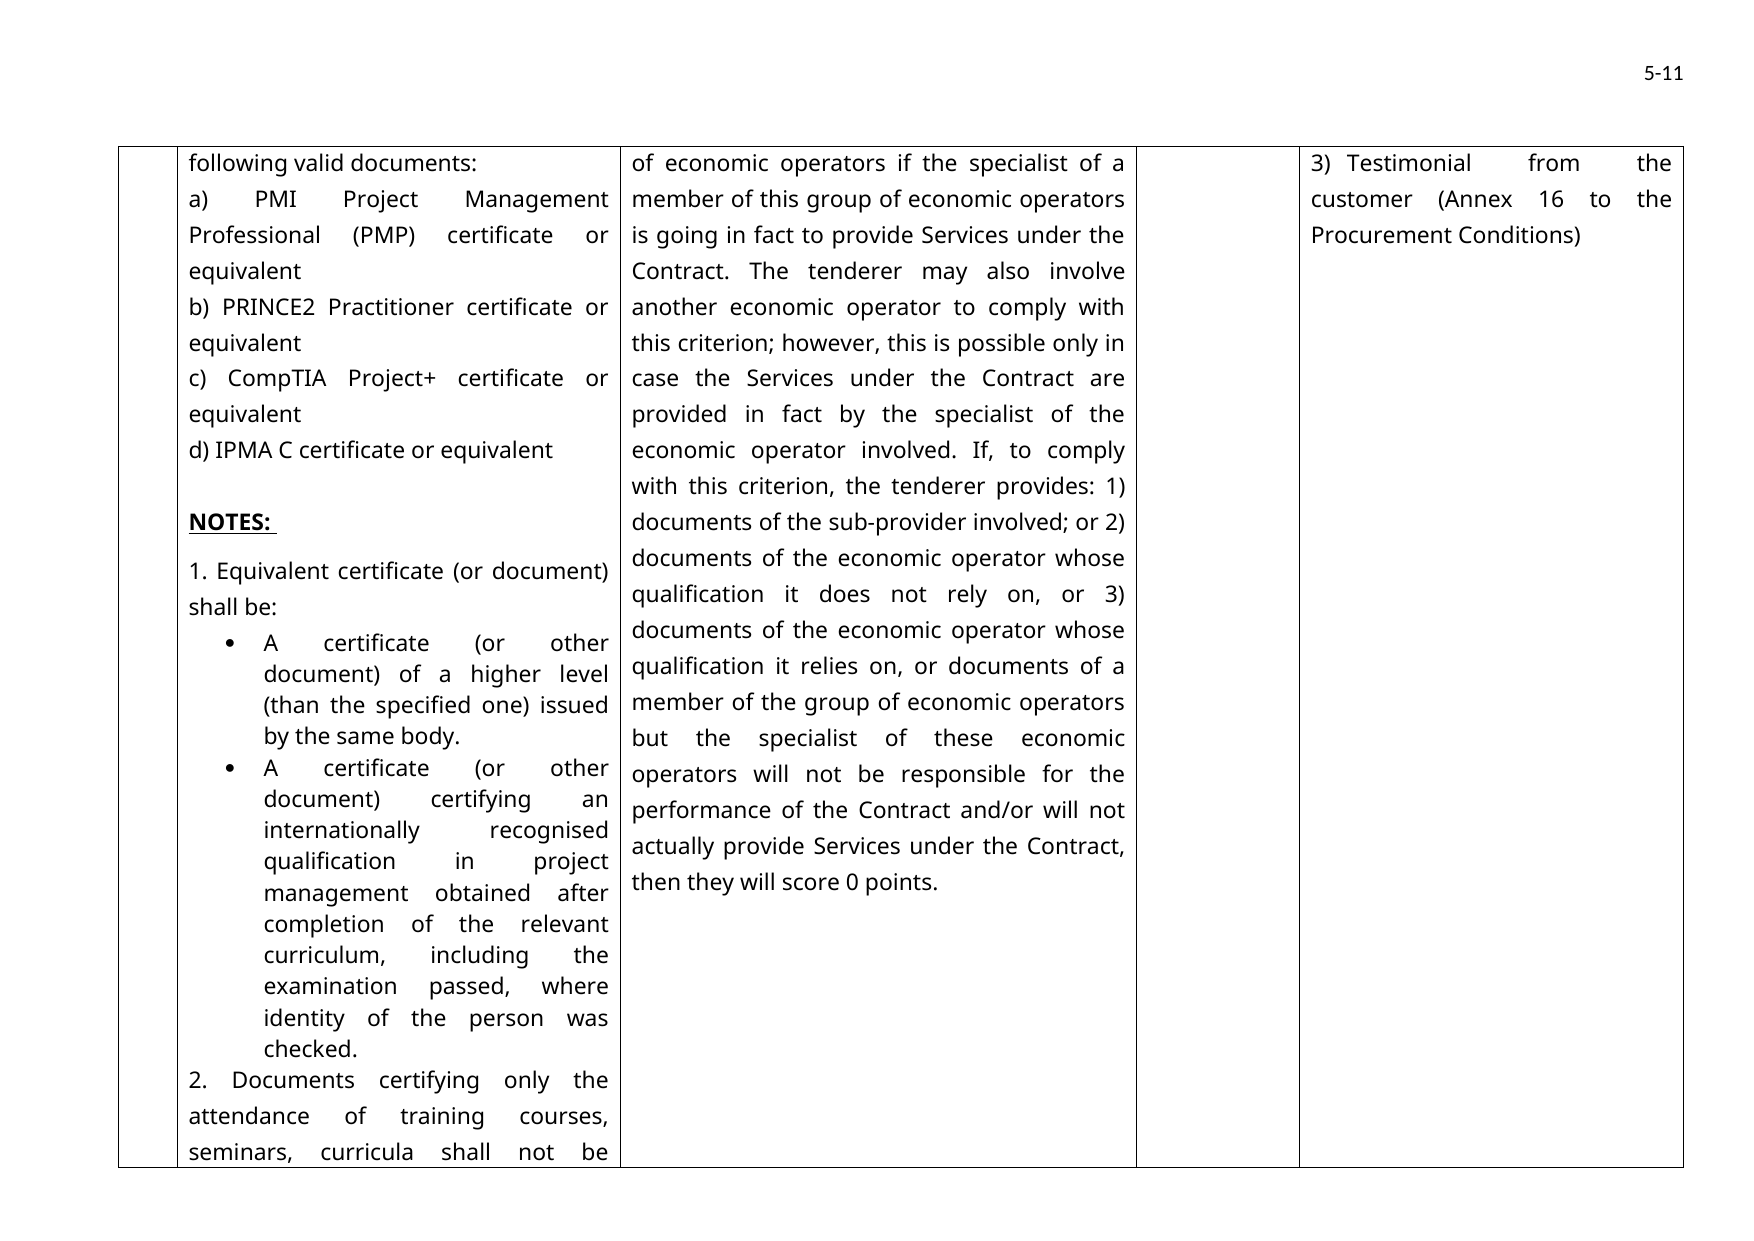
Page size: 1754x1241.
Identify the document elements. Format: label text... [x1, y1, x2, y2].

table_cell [178, 147, 620, 1167]
table_cell [119, 147, 177, 1167]
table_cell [1300, 147, 1683, 1167]
table_cell 3 [1137, 147, 1299, 1167]
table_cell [621, 147, 1136, 1167]
